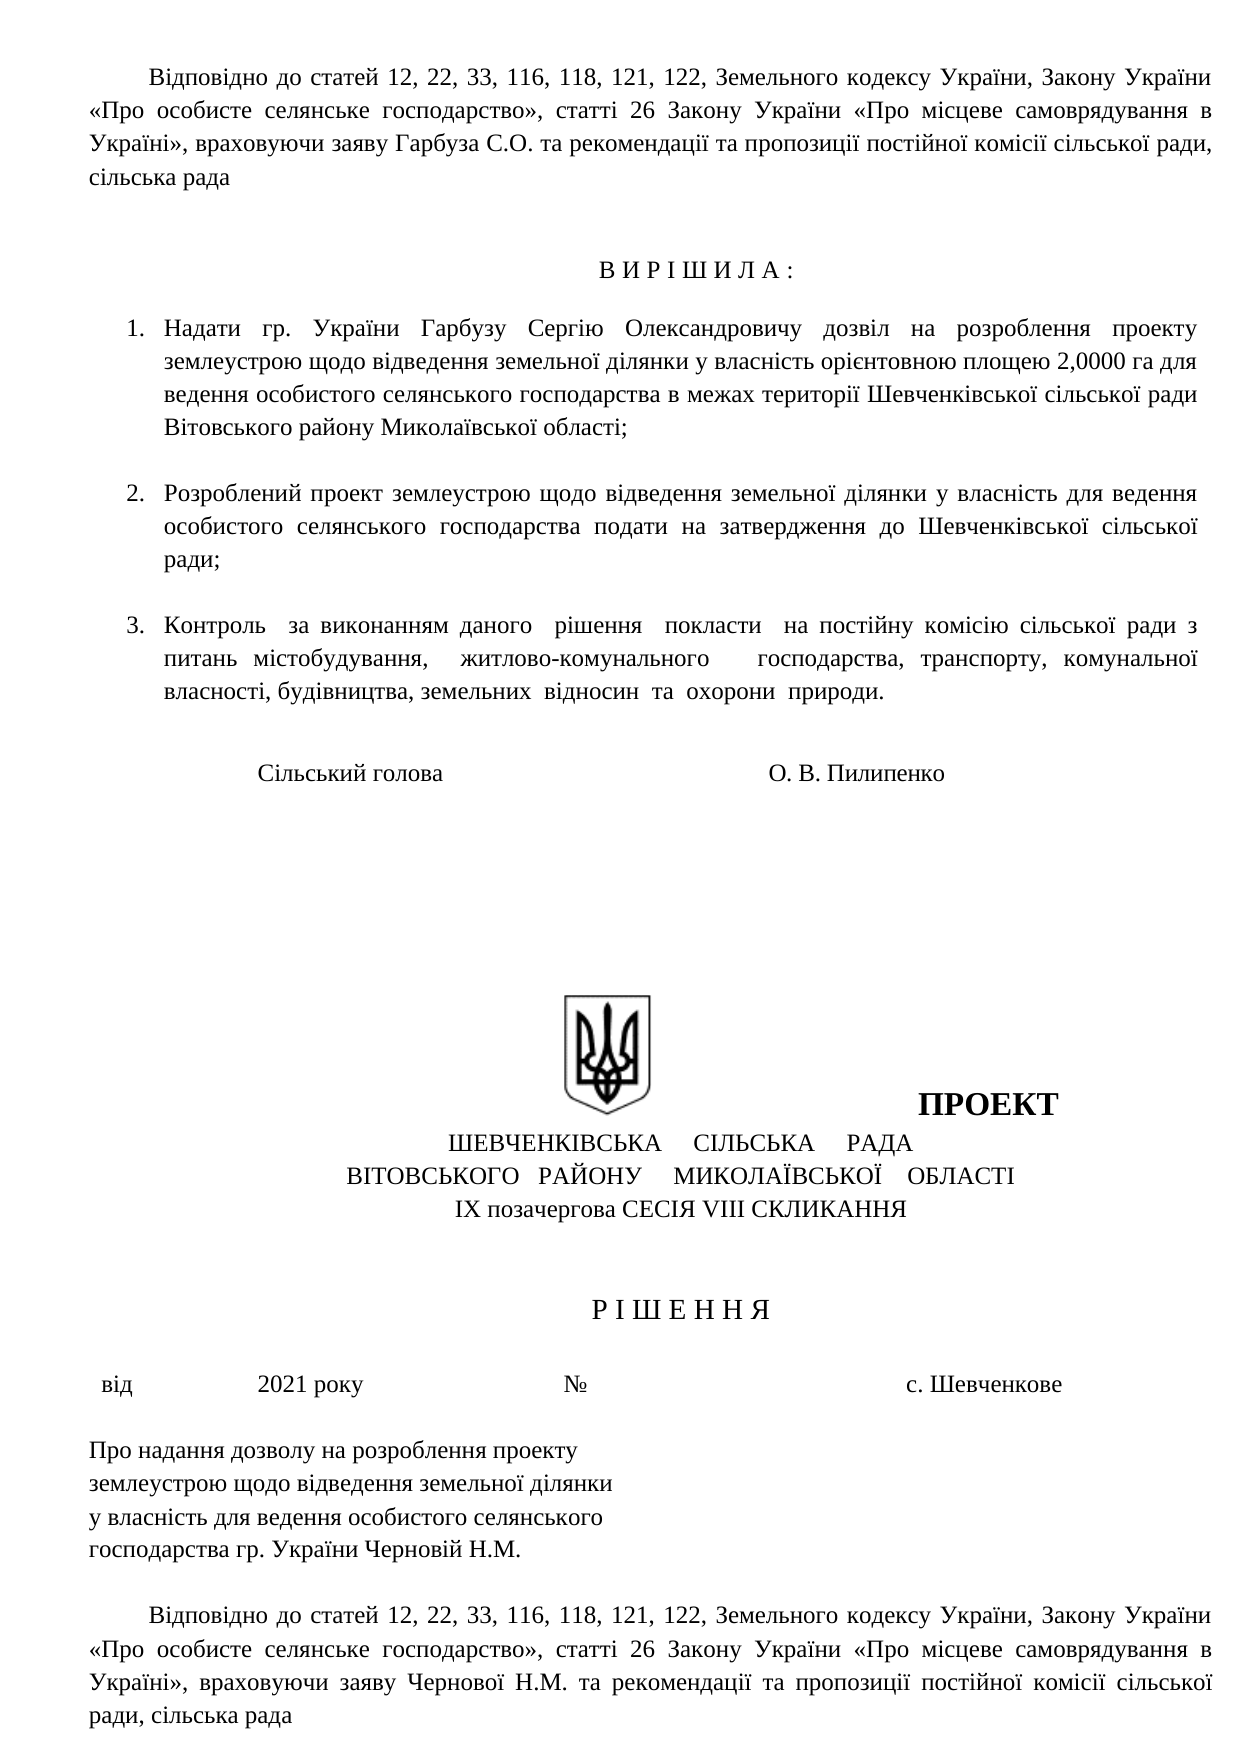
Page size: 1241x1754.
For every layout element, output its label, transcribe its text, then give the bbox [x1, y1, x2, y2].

text Відповідно до статей 12, 22, 33, 116, 118, 121, 122, Земельного кодексу України, Закону України «Про особисте селянське господарство», статті 26 Закону України «Про місцеве самоврядування в Україні», враховуючи заяву Гарбуза С.О. та рекомендації та пропозиції постійної комісії сільської ради, сільська рада [89, 62, 1213, 190]
text Сільський голова О. В. Пилипенко [126, 758, 1214, 786]
text у власність для ведення особистого селянського [89, 1502, 1198, 1530]
text господарства гр. України Черновій Н.М. [89, 1534, 1198, 1563]
list Надати гр. України Гарбузу Сергію Олександровичу дозвіл на розроблення проекту землеустрою щодо відведення земельної ділянки у власність орієнтовною площею 2,0000 га для ведення особистого селянського господарства в межах території Шевченківської сільської ради Вітовського району Миколаївської області; [126, 313, 1198, 441]
text від 2021 року № с. Шевченкове [89, 1369, 1214, 1398]
text ВИРІШИЛА: [89, 256, 1214, 285]
text Про надання дозволу на розроблення проекту [89, 1436, 1198, 1464]
text Відповідно до статей 12, 22, 33, 116, 118, 121, 122, Земельного кодексу України, Закону України «Про особисте селянське господарство», статті 26 Закону України «Про місцеве самоврядування в Україні», враховуючи заяву Чернової Н.М. та рекомендації та пропозиції постійної комісії сільської ради, сільська рада [89, 1601, 1213, 1728]
text ПРОЕКТ [89, 995, 1214, 1122]
text Р І Ш Е Н Н Я [148, 1292, 1214, 1326]
picture [563, 995, 652, 1116]
list Розроблений проект землеустрою щодо відведення земельної ділянки у власність для ведення особистого селянського господарства подати на затвердження до Шевченківської сільської ради; [126, 478, 1198, 573]
list Контроль за виконанням даного рішення покласти на постійну комісію сільської ради з питань містобудування, житлово-комунального господарства, транспорту, комунальної власності, будівництва, земельних відносин та охорони природи. [126, 610, 1198, 706]
text ШЕВЧЕНКІВСЬКА СІЛЬСЬКА РАДА ВІТОВСЬКОГО РАЙОНУ МИКОЛАЇВСЬКОЇ ОБЛАСТІ ІХ позачергова СЕСІЯ VІІІ СКЛИКАННЯ [148, 1128, 1214, 1223]
text землеустрою щодо відведення земельної ділянки [89, 1468, 1198, 1497]
